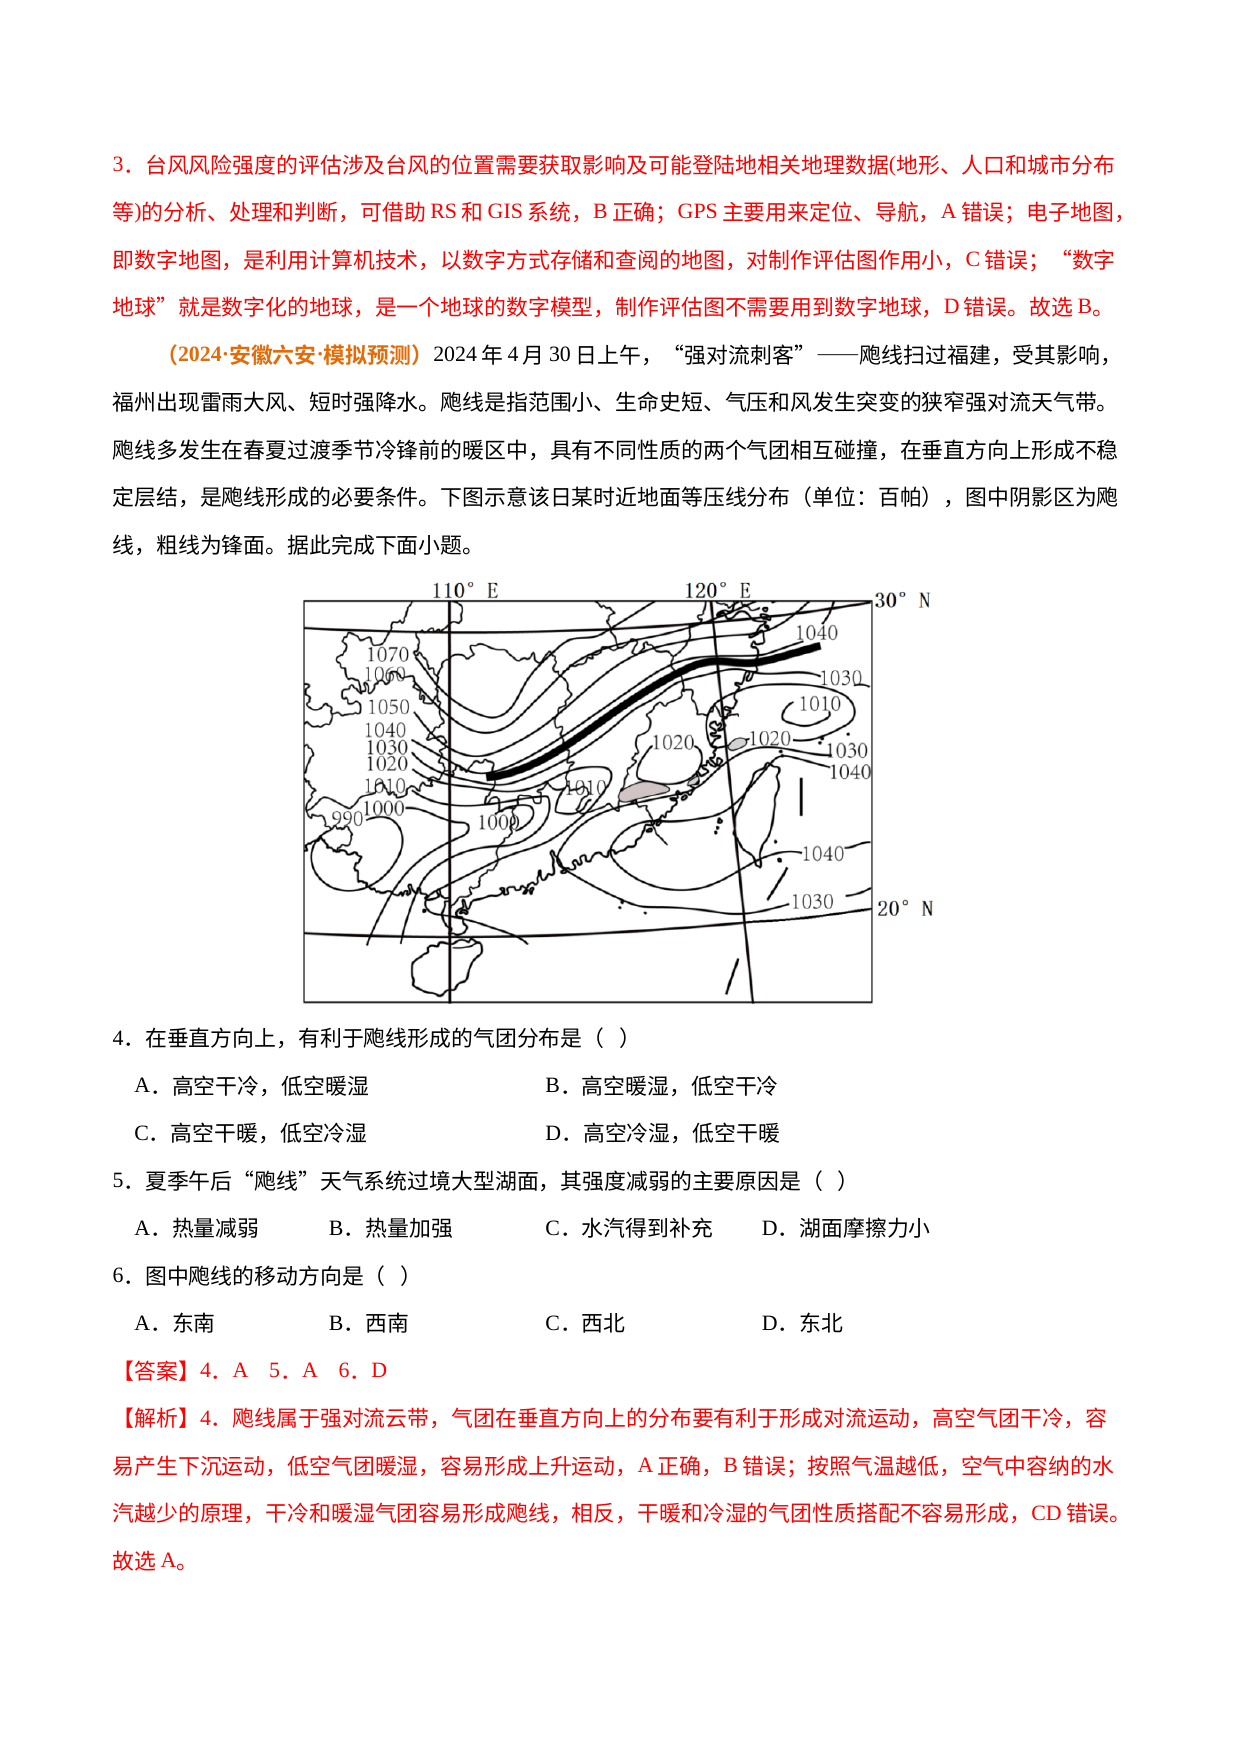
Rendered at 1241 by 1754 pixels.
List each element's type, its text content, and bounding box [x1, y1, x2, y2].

text A．高空干冷，低空暖湿 B．高空暖湿，低空干冷 [112, 1069, 1128, 1100]
text 5．夏季午后“飑线”天气系统过境大型湖面，其强度减弱的主要原因是（ ） [112, 1164, 1128, 1195]
text 3．台风风险强度的评估涉及台风的位置需要获取影响及可能登陆地相关地理数据(地形、人口和城市分布等)的分析、处理和判断，可借助RS和GIS系统，B正确；GPS主要用来定位、导航，A错误；电子地图，即数字地图，是利用计算机技术，以数字方式存储和查阅的地图，对制作评估图作用小，C错误；“数字地球”就是数字化的地球，是一个地球的数字模型，制作评估图不需要用到数字地球，D错误。故选B。 [112, 148, 1128, 322]
text （2024·安徽六安·模拟预测）2024年4月30日上午，“强对流刺客”——飑线扫过福建，受其影响，福州出现雷雨大风、短时强降水。飑线是指范围小、生命史短、气压和风发生突变的狭窄强对流天气带。飑线多发生在春夏过渡季节冷锋前的暖区中，具有不同性质的两个气团相互碰撞，在垂直方向上形成不稳定层结，是飑线形成的必要条件。下图示意该日某时近地面等压线分布（单位：百帕），图中阴影区为飑线，粗线为锋面。据此完成下面小题。 [112, 338, 1128, 559]
text 6．图中飑线的移动方向是（ ） [112, 1259, 1128, 1290]
text A．东南 B．西南 C．西北 D．东北 [112, 1306, 1128, 1338]
text 4．在垂直方向上，有利于飑线形成的气团分布是（ ） [112, 1021, 1128, 1053]
text C．高空干暖，低空冷湿 D．高空冷湿，低空干暖 [112, 1116, 1128, 1148]
text 【答案】4．A 5．A 6．D [112, 1354, 1128, 1385]
text A．热量减弱 B．热量加强 C．水汽得到补充 D．湖面摩擦力小 [112, 1211, 1128, 1243]
picture [297, 575, 943, 1008]
text 【解析】4．飑线属于强对流云带，气团在垂直方向上的分布要有利于形成对流运动，高空气团干冷，容易产生下沉运动，低空气团暖湿，容易形成上升运动，A正确，B错误；按照气温越低，空气中容纳的水汽越少的原理，干冷和暖湿气团容易形成飑线，相反，干暖和冷湿的气团性质搭配不容易形成，CD错误。故选A。 [112, 1401, 1128, 1575]
